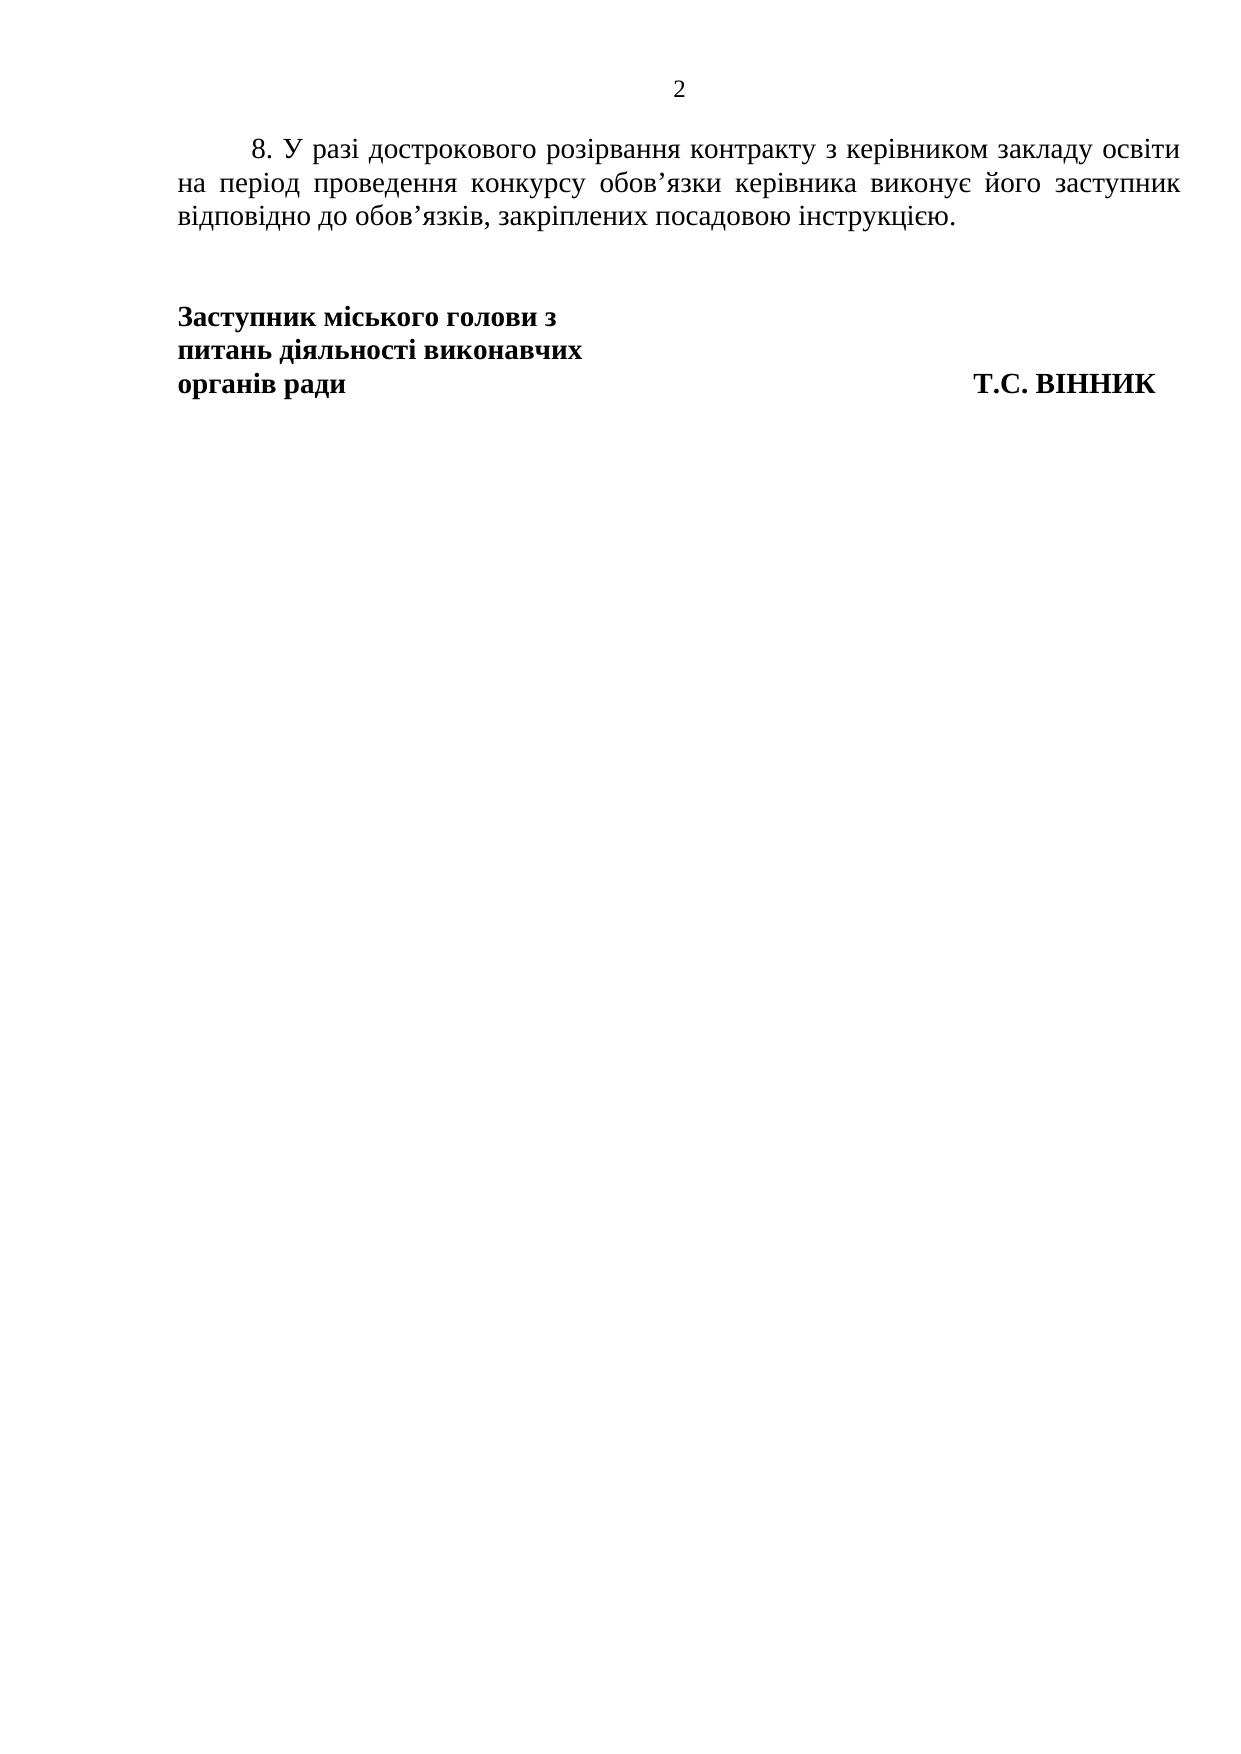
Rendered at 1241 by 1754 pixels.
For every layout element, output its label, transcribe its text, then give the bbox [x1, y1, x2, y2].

text питань діяльності виконавчих [177, 332, 1181, 366]
text органів ради Т.С. ВІННИК [177, 366, 1181, 399]
text Заступник міського голови з [177, 299, 1181, 332]
text 8. У разі дострокового розірвання контракту з керівником закладу освіти на період проведення конкурсу обов’язки керівника виконує його заступник відповідно до обов’язків, закріплених посадовою інструкцією. [177, 131, 1181, 232]
